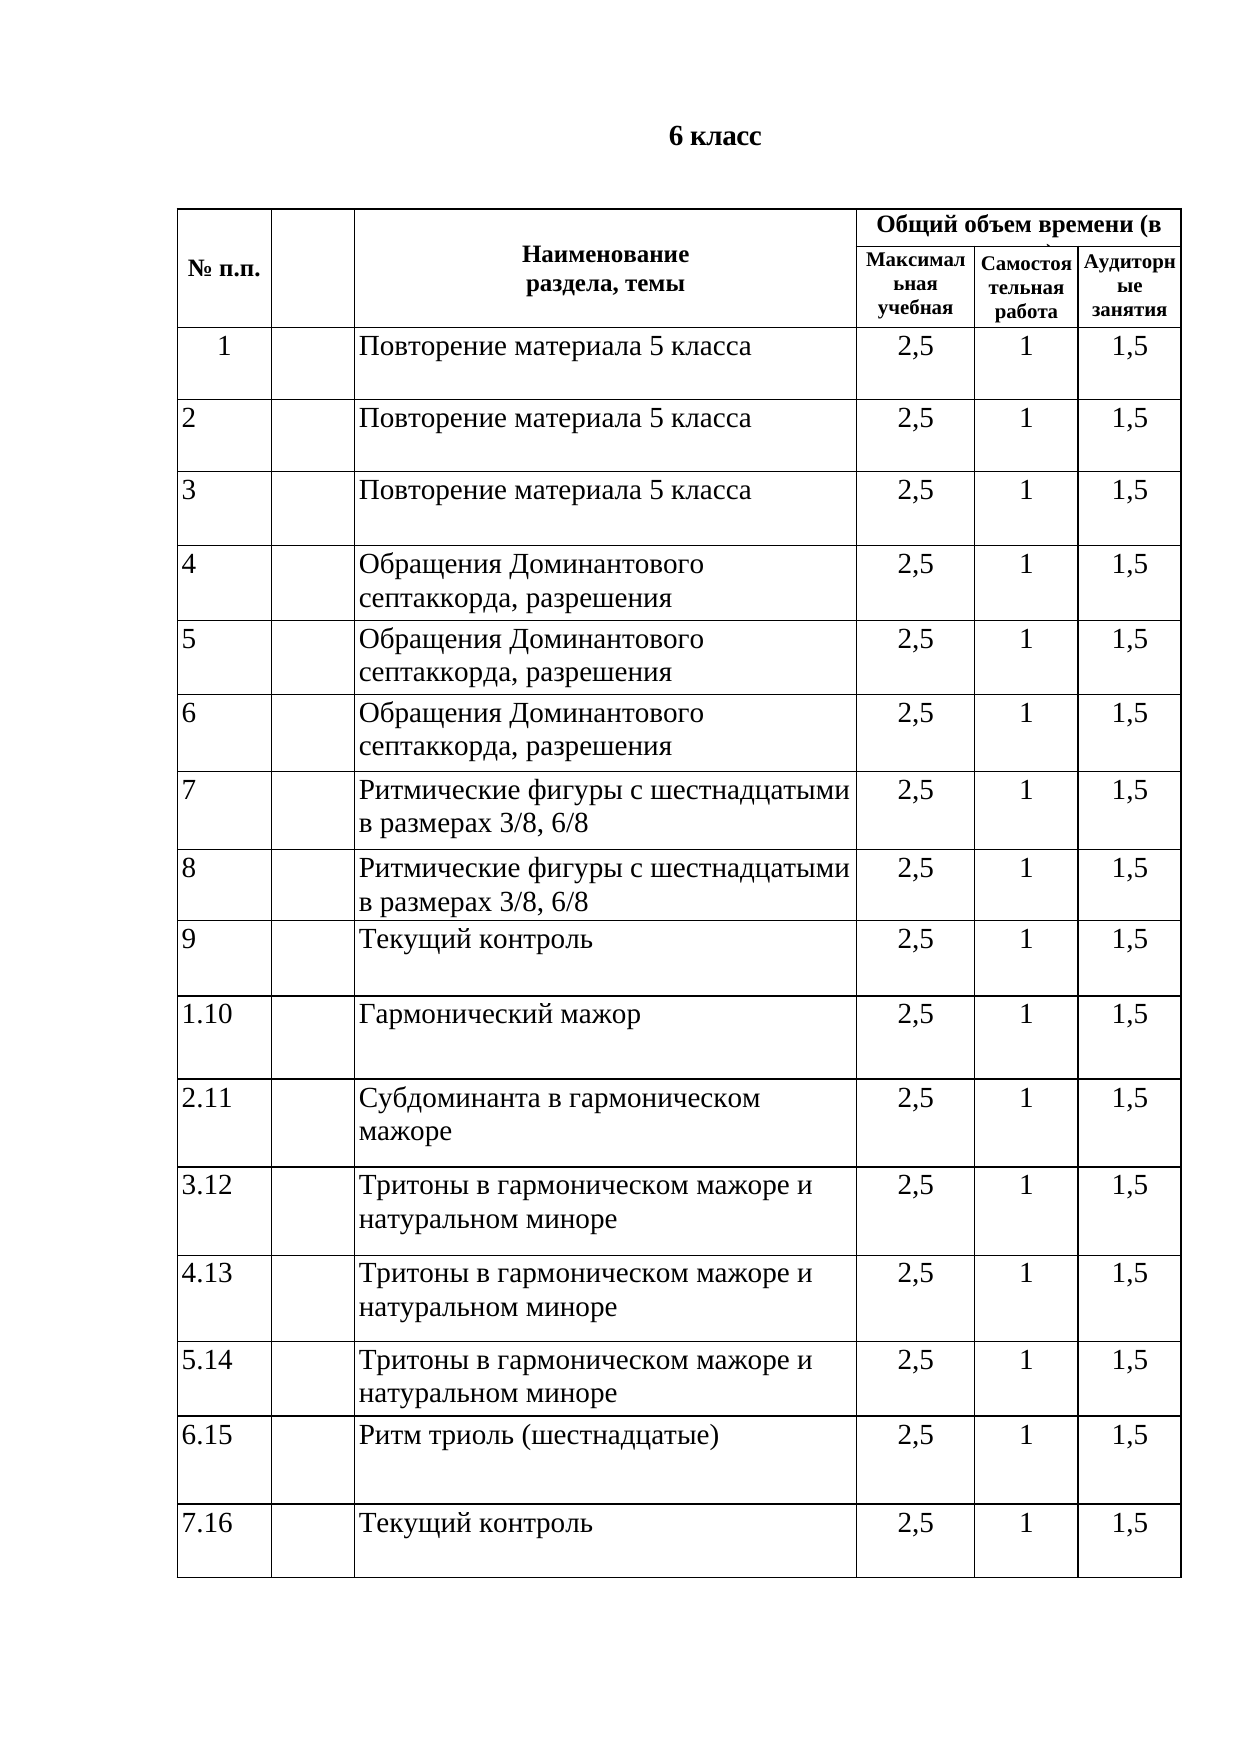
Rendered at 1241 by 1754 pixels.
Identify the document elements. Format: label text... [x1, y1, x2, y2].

table_cell Субдоминанта в гармоническом мажоре [355, 1080, 856, 1166]
table_cell 2,5 [857, 695, 974, 771]
table_cell 1,5 [1079, 1080, 1180, 1166]
table_cell [272, 850, 354, 920]
table_cell Обращения Доминантового септаккорда, разрешения [355, 695, 856, 771]
table_cell [272, 921, 354, 995]
table_cell 1,5 [1079, 1417, 1180, 1503]
table_cell 1,5 [1079, 1256, 1180, 1341]
table_cell Обращения Доминантового септаккорда, разрешения [355, 546, 856, 620]
table_cell 8 [178, 850, 271, 920]
table_cell 1 [975, 921, 1077, 995]
table_cell 1 [975, 1342, 1077, 1415]
table_cell 1.10 [178, 997, 271, 1078]
table_cell 3.12 [178, 1168, 271, 1254]
table_cell 1,5 [1079, 772, 1180, 849]
table_cell 1 [975, 1168, 1077, 1254]
table_cell 2,5 [857, 400, 974, 471]
table_cell 2,5 [857, 1342, 974, 1415]
table_cell 2,5 [857, 328, 974, 399]
table_cell [272, 695, 354, 771]
table_cell 2,5 [857, 921, 974, 995]
table_cell 1 [975, 472, 1077, 544]
table_cell [272, 1080, 354, 1166]
table_cell 2 [178, 400, 271, 471]
table_cell 3 [178, 472, 271, 544]
table_cell 1,5 [1079, 621, 1180, 694]
table_cell 7.16 [178, 1505, 271, 1577]
table_cell Тритоны в гармоническом мажоре и натуральном миноре [355, 1256, 856, 1341]
table_cell 2,5 [857, 546, 974, 620]
table_cell 2,5 [857, 1256, 974, 1341]
table_header [272, 210, 354, 327]
table_cell 2,5 [857, 1080, 974, 1166]
table_cell 1,5 [1079, 921, 1180, 995]
table_cell Аудиторные занятия [1079, 247, 1180, 327]
table_cell 2,5 [857, 997, 974, 1078]
table_cell [272, 546, 354, 620]
table_cell 6.15 [178, 1417, 271, 1503]
table_cell Ритмические фигуры с шестнадцатыми в размерах 3/8, 6/8 [355, 850, 856, 920]
table_cell 1 [975, 621, 1077, 694]
table_cell Гармонический мажор [355, 997, 856, 1078]
table_cell Тритоны в гармоническом мажоре и натуральном миноре [355, 1168, 856, 1254]
table_cell [272, 400, 354, 471]
table_cell 1,5 [1079, 1505, 1180, 1577]
table_cell Ритмические фигуры с шестнадцатыми в размерах 3/8, 6/8 [355, 772, 856, 849]
table_cell 1 [975, 400, 1077, 471]
table_cell 9 [178, 921, 271, 995]
table_cell [272, 1342, 354, 1415]
table_header Наименование раздела, темы [355, 210, 856, 327]
table_cell Обращения Доминантового септаккорда, разрешения [355, 621, 856, 694]
table_cell 1,5 [1079, 695, 1180, 771]
table_cell 2,5 [857, 850, 974, 920]
table_cell Текущий контроль [355, 1505, 856, 1577]
table_cell 1,5 [1079, 997, 1180, 1078]
table_cell Самостоятельная работа [975, 247, 1077, 327]
table_cell Повторение материала 5 класса [355, 400, 856, 471]
table_cell 5 [178, 621, 271, 694]
table_cell Повторение материала 5 класса [355, 472, 856, 544]
table_cell 5.14 [178, 1342, 271, 1415]
table_cell [272, 1417, 354, 1503]
text 6 класс [669, 118, 1152, 152]
table_cell 1 [975, 850, 1077, 920]
table_cell [272, 472, 354, 544]
table_cell 2.11 [178, 1080, 271, 1166]
table_cell 1 [975, 997, 1077, 1078]
table_cell 4.13 [178, 1256, 271, 1341]
table_cell 4 [178, 546, 271, 620]
table_cell [272, 1256, 354, 1341]
table_header № п.п. [178, 210, 271, 327]
table_cell 2,5 [857, 1417, 974, 1503]
table_cell 1,5 [1079, 546, 1180, 620]
table_cell [272, 328, 354, 399]
table_cell 2,5 [857, 772, 974, 849]
table_cell Максимальная учебная нагрузка [857, 247, 974, 327]
table_cell [272, 1168, 354, 1254]
table_cell 1 [178, 328, 271, 399]
table_cell 1 [975, 1505, 1077, 1577]
table_cell 1,5 [1079, 1342, 1180, 1415]
table_header Общий объем времени (в часах) [857, 210, 1180, 246]
table_cell 1 [975, 1417, 1077, 1503]
table_cell 1,5 [1079, 1168, 1180, 1254]
table_cell Ритм триоль (шестнадцатые) [355, 1417, 856, 1503]
table_cell 1 [975, 1080, 1077, 1166]
table_cell 1,5 [1079, 328, 1180, 399]
table_cell Повторение материала 5 класса [355, 328, 856, 399]
table_cell 6 [178, 695, 271, 771]
table_cell 1 [975, 546, 1077, 620]
table_cell [272, 621, 354, 694]
table_cell 2,5 [857, 1505, 974, 1577]
table_cell 1 [975, 695, 1077, 771]
table_cell 1,5 [1079, 400, 1180, 471]
table_cell [272, 1505, 354, 1577]
table_cell 1,5 [1079, 850, 1180, 920]
table_cell [272, 997, 354, 1078]
table_cell 2,5 [857, 1168, 974, 1254]
table_cell 1 [975, 1256, 1077, 1341]
table_cell Текущий контроль [355, 921, 856, 995]
table_cell 2,5 [857, 621, 974, 694]
table_cell 2,5 [857, 472, 974, 544]
table_cell [272, 772, 354, 849]
table_cell 1,5 [1079, 472, 1180, 544]
table_cell 1 [975, 772, 1077, 849]
table_cell Тритоны в гармоническом мажоре и натуральном миноре [355, 1342, 856, 1415]
table_cell 7 [178, 772, 271, 849]
table_cell 1 [975, 328, 1077, 399]
